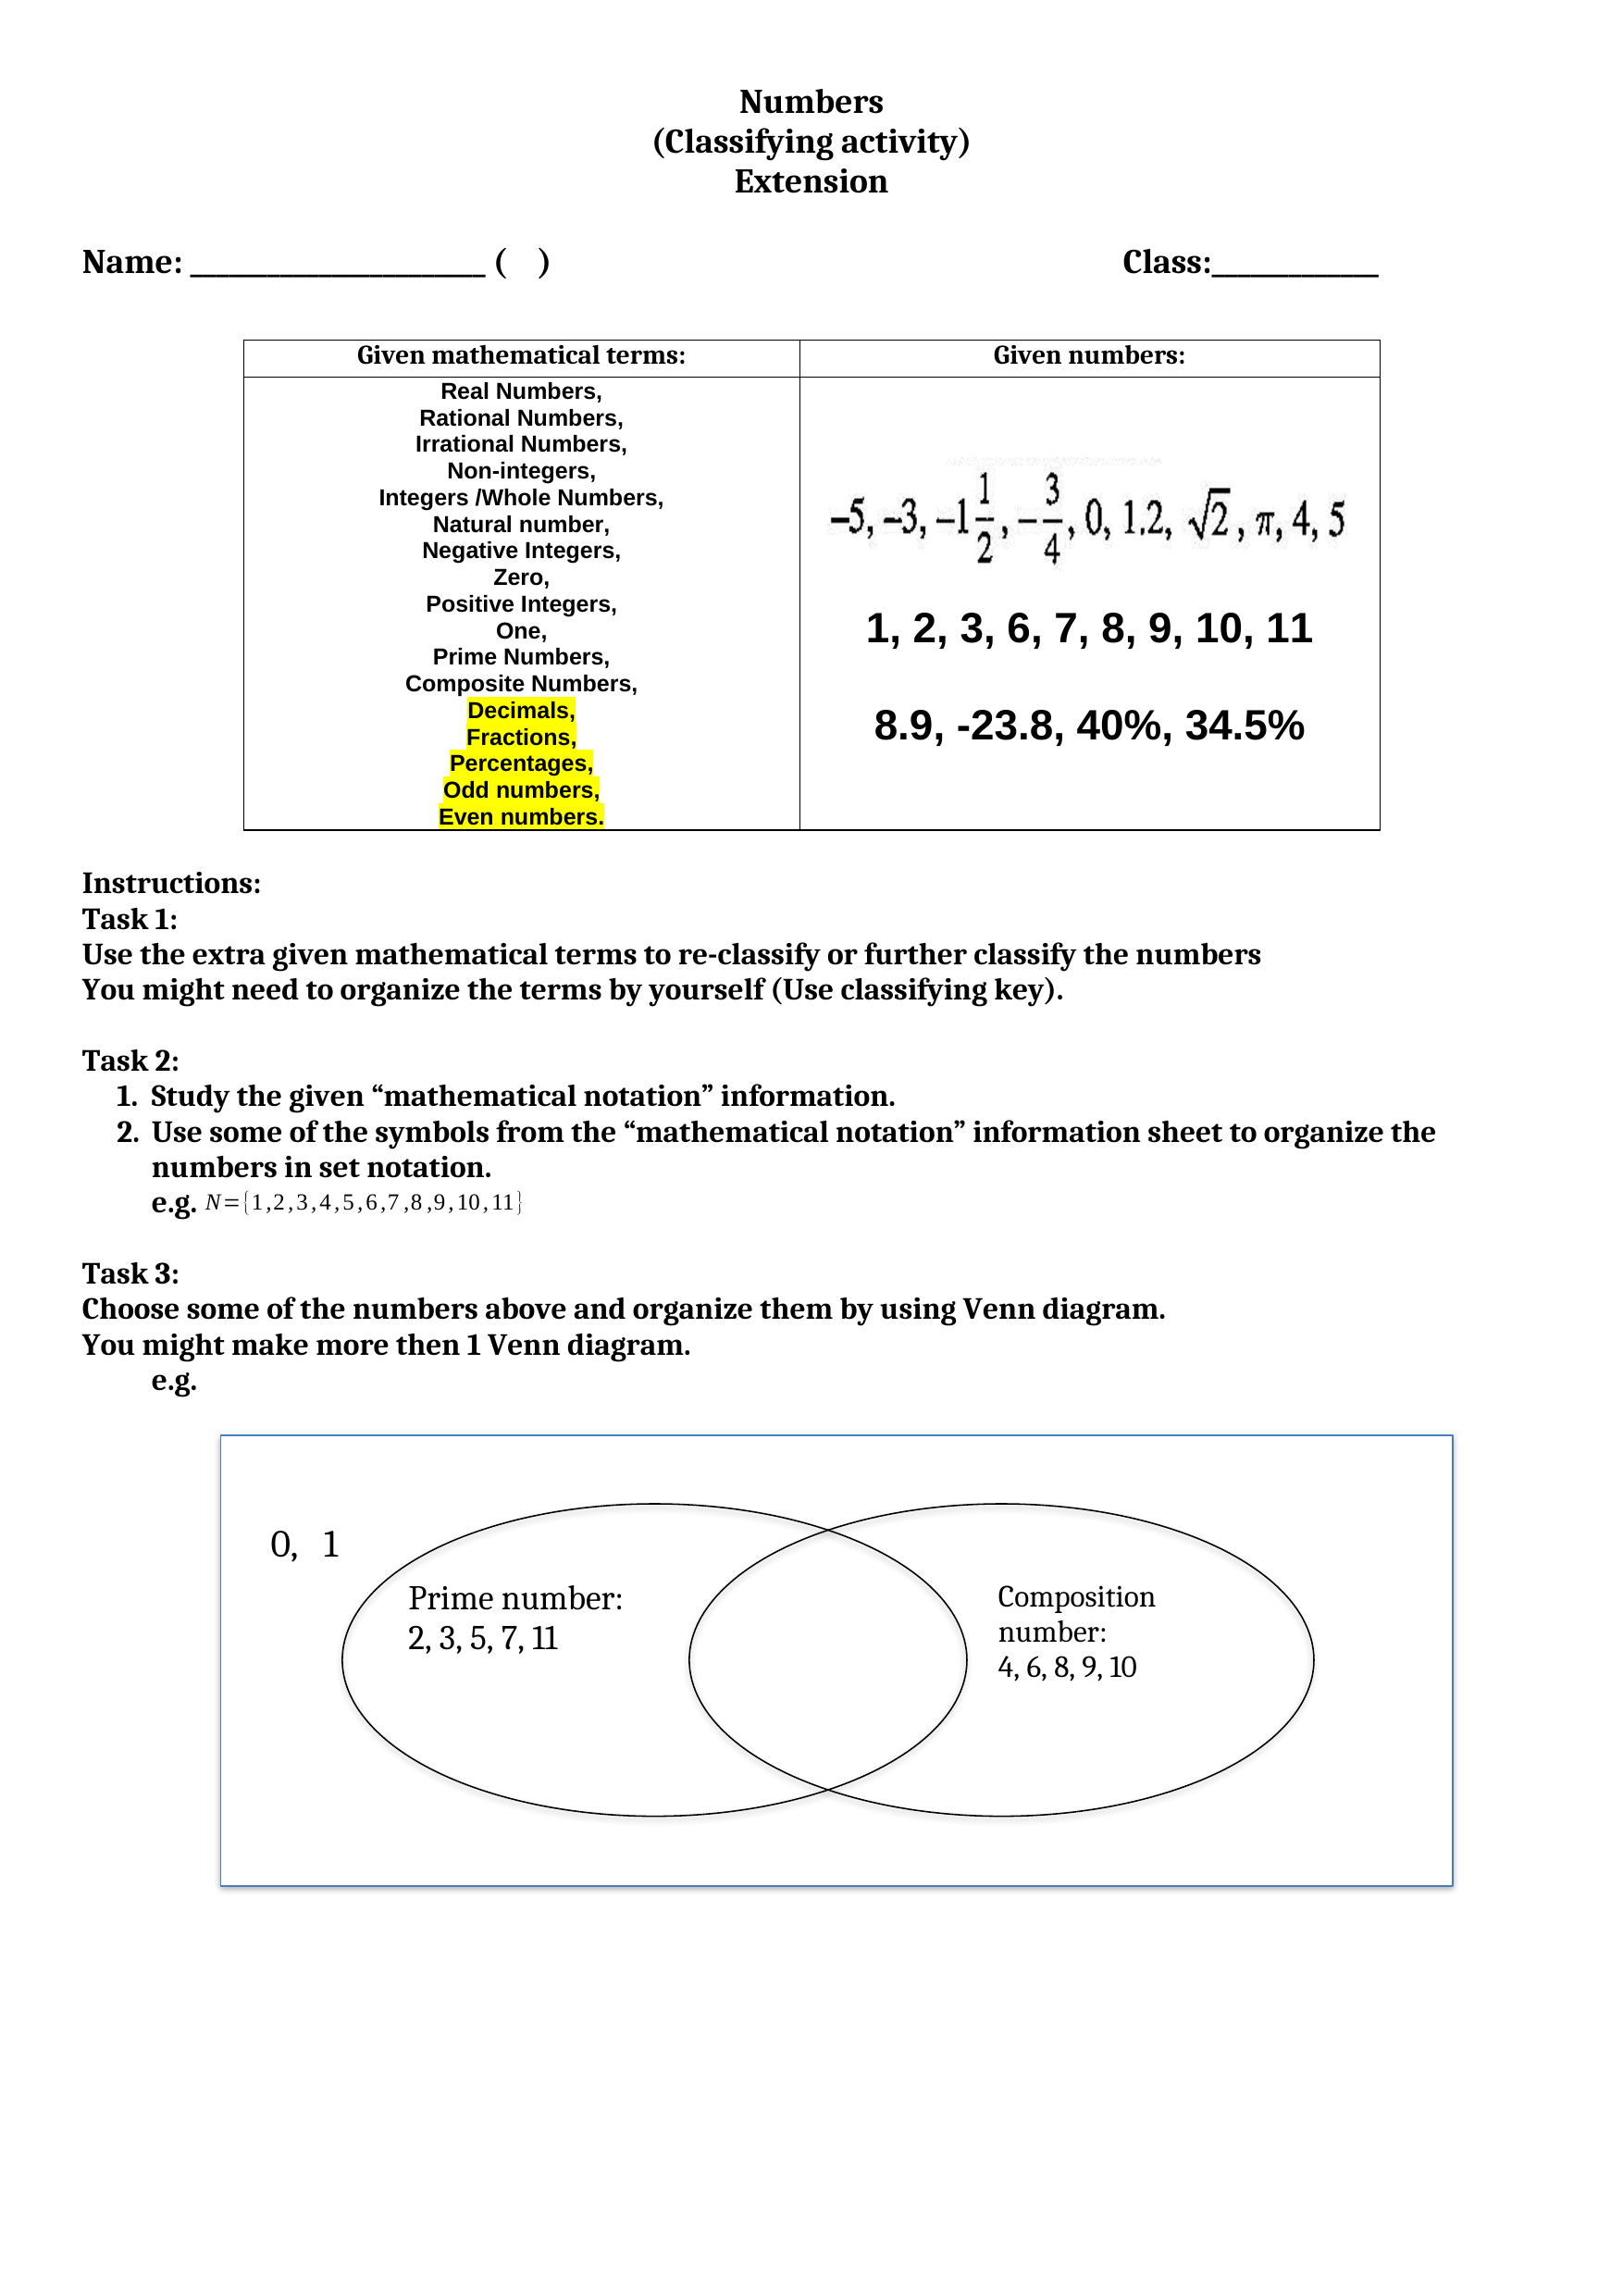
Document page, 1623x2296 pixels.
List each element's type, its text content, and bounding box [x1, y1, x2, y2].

table_header Given mathematical terms: [244, 341, 799, 377]
table_cell Real Numbers, Rational Numbers, Irrational Numbers, Non-integers, Integers /Whole Numbers, Natural number, Negative Integers, Zero, Positive Integers, One, Prime Numbers, Composite Numbers, Decimals, Fractions, Percentages, Odd numbers, Even numbers. [244, 378, 799, 829]
text Task 3: [82, 1256, 1541, 1292]
list e.g. [152, 1185, 1541, 1221]
text Task 2: [82, 1043, 1541, 1079]
text You might need to organize the terms by yourself (Use classifying key). [82, 973, 1541, 1008]
table_cell 1, 2, 3, 6, 7, 8, 9, 10, 11 8.9, -23.8, 40%, 34.5% [800, 378, 1380, 829]
text Use the extra given mathematical terms to re-classify or further classify the numbers [82, 937, 1541, 973]
text (Classifying activity) [82, 122, 1541, 162]
text Task 1: [82, 901, 1541, 937]
picture [826, 457, 1353, 572]
text e.g. [82, 1362, 1541, 1398]
text Choose some of the numbers above and organize them by using Venn diagram. [82, 1292, 1541, 1327]
list Study the given “mathematical notation” information. [117, 1079, 1541, 1114]
text Instructions: [82, 866, 1541, 901]
text Numbers [82, 82, 1541, 122]
list Use some of the symbols from the “mathematical notation” information sheet to organize the numbers in set notation. [117, 1114, 1541, 1185]
text You might make more then 1 Venn diagram. [82, 1327, 1541, 1362]
table_header Given numbers: [800, 341, 1380, 377]
text Extension [82, 162, 1541, 202]
text Name: _______________________ ( ) Class:_____________ [82, 242, 1541, 281]
